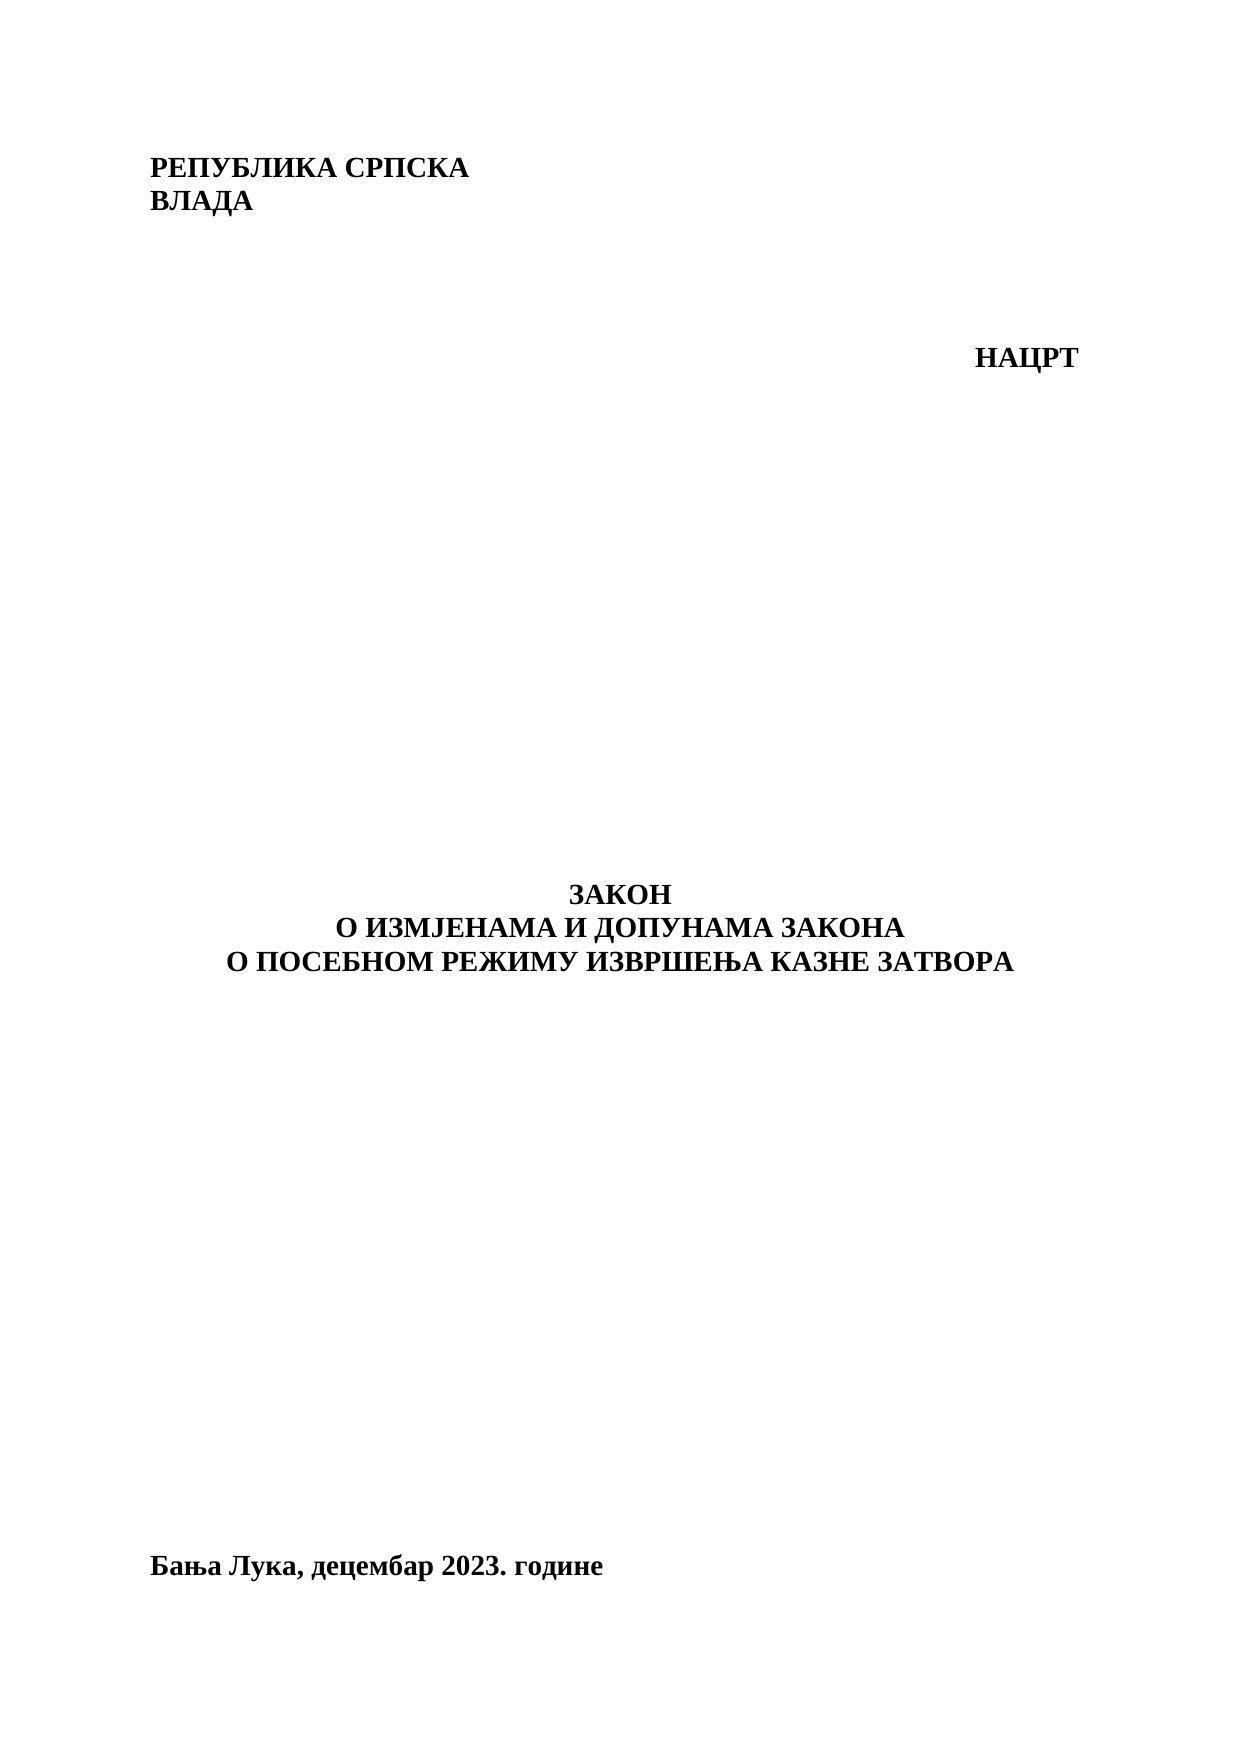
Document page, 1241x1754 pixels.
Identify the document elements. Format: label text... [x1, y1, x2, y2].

text ЗАКОН [150, 877, 1090, 910]
text НАЦРТ [975, 340, 1090, 374]
text ВЛАДА [150, 183, 1090, 217]
text РЕПУБЛИКА СРПСКА [150, 150, 1090, 183]
text О ИЗМЈЕНАМА И ДОПУНАМА ЗАКОНА [150, 910, 1090, 944]
text О ПОСЕБНОМ РЕЖИМУ ИЗВРШЕЊА КАЗНЕ ЗАТВОРА [150, 944, 1090, 977]
text Бања Лука, децембар 2023. године [150, 1548, 1090, 1581]
